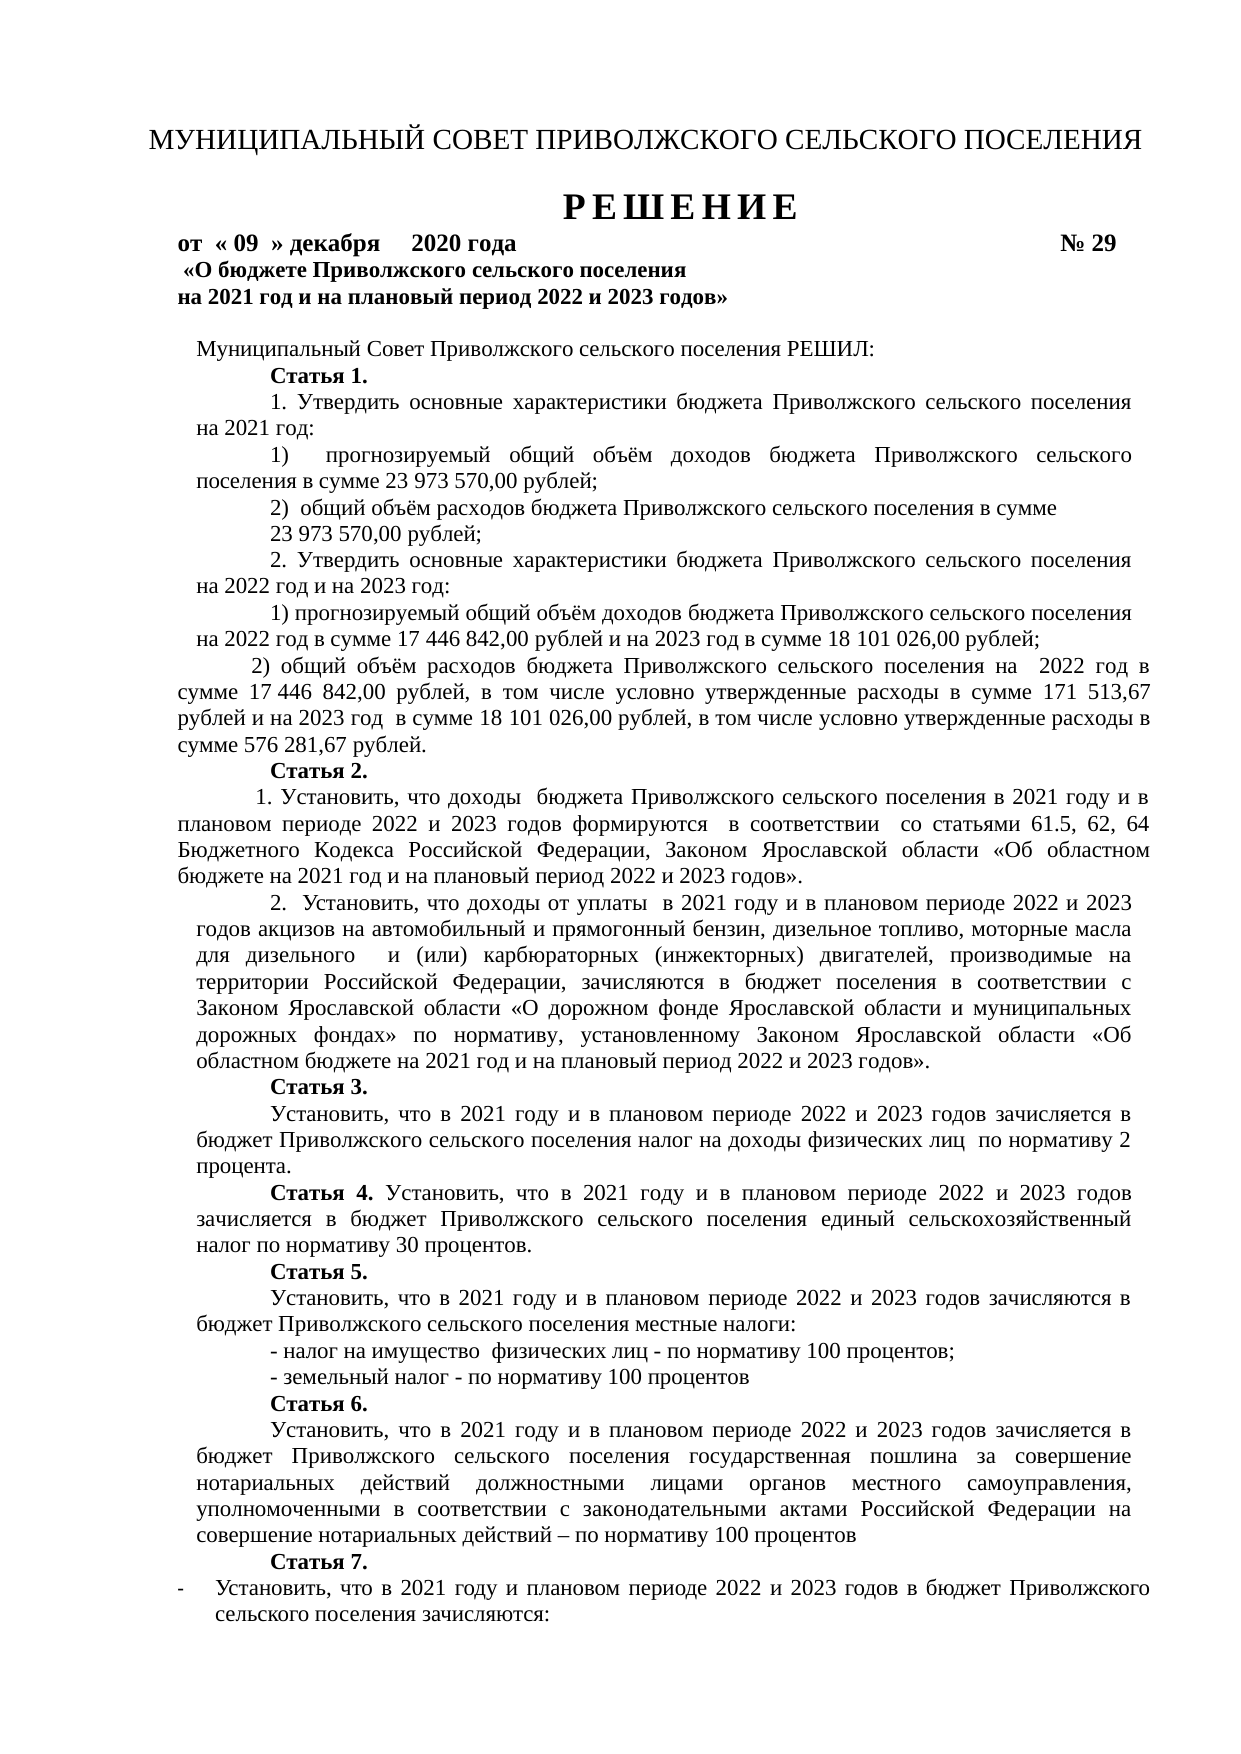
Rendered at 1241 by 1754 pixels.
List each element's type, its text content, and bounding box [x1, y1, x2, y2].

text 1) прогнозируемый общий объём доходов бюджета Приволжского сельского поселения в сумме 23 973 570,00 рублей; [196, 441, 1133, 493]
text Статья 7. [196, 1548, 1133, 1574]
text 23 973 570,00 рублей; [196, 520, 1133, 546]
text Статья 4. Установить, что в 2021 году и в плановом периоде 2022 и 2023 годов зачисляется в бюджет Приволжского сельского поселения единый сельскохозяйственный налог по нормативу 30 процентов. [196, 1179, 1133, 1258]
text Статья 2. [196, 757, 1133, 783]
text Статья 5. [196, 1258, 1133, 1284]
text Установить, что в 2021 году и в плановом периоде 2022 и 2023 годов зачисляются в бюджет Приволжского сельского поселения местные налоги: [196, 1284, 1133, 1337]
text Статья 1. [196, 362, 1152, 388]
text Статья 3. [196, 1073, 1133, 1100]
text «О бюджете Приволжского сельского поселения [177, 256, 1152, 283]
text от « 09 » декабря 2020 года № 29 [177, 228, 1152, 256]
text Муниципальный Совет Приволжского сельского поселения РЕШИЛ: [196, 335, 1152, 362]
title МУНИЦИПАЛЬНЫЙ СОВЕТ ПРИВОЛЖСКОГО СЕЛЬСКОГО ПОСЕЛЕНИЯ [140, 122, 1152, 156]
text - налог на имущество физических лиц - по нормативу 100 процентов; [196, 1337, 1133, 1363]
text Статья 6. [196, 1389, 1133, 1416]
text Установить, что в 2021 году и в плановом периоде 2022 и 2023 годов зачисляется в бюджет Приволжского сельского поселения государственная пошлина за совершение нотариальных действий должностными лицами органов местного самоуправления, уполномоченными в соответствии с законодательными актами Российской Федерации на совершение нотариальных действий – по нормативу 100 процентов [196, 1416, 1133, 1548]
text - земельный налог - по нормативу 100 процентов [196, 1363, 1133, 1389]
text 1. Установить, что доходы бюджета Приволжского сельского поселения в 2021 году и в плановом периоде 2022 и 2023 годов формируются в соответствии со статьями 61.5, 62, 64 Бюджетного Кодекса Российской Федерации, Законом Ярославской области «Об областном бюджете на 2021 год и на плановый период 2022 и 2023 годов». [177, 783, 1152, 889]
list Установить, что в 2021 году и плановом периоде 2022 и 2023 годов в бюджет Приволжского сельского поселения зачисляются: [177, 1574, 1152, 1627]
text 1. Утвердить основные характеристики бюджета Приволжского сельского поселения на 2021 год: [196, 388, 1133, 441]
text 1) прогнозируемый общий объём доходов бюджета Приволжского сельского поселения на 2022 год в сумме 17 446 842,00 рублей и на 2023 год в сумме 18 101 026,00 рублей; [196, 599, 1133, 652]
text 2. Утвердить основные характеристики бюджета Приволжского сельского поселения на 2022 год и на 2023 год: [196, 546, 1133, 599]
text Установить, что в 2021 году и в плановом периоде 2022 и 2023 годов зачисляется в бюджет Приволжского сельского поселения налог на доходы физических лиц по нормативу 2 процента. [196, 1100, 1133, 1179]
text 2) общий объём расходов бюджета Приволжского сельского поселения на 2022 год в сумме 17 446 842,00 рублей, в том числе условно утвержденные расходы в сумме 171 513,67 рублей и на 2023 год в сумме 18 101 026,00 рублей, в том числе условно утвержденные расходы в сумме 576 281,67 рублей. [177, 652, 1152, 757]
text 2. Установить, что доходы от уплаты в 2021 году и в плановом периоде 2022 и 2023 годов акцизов на автомобильный и прямогонный бензин, дизельное топливо, моторные масла для дизельного и (или) карбюраторных (инжекторных) двигателей, производимые на территории Российской Федерации, зачисляются в бюджет поселения в соответствии с Законом Ярославской области «О дорожном фонде Ярославской области и муниципальных дорожных фондах» по нормативу, установленному Законом Ярославской области «Об областном бюджете на 2021 год и на плановый период 2022 и 2023 годов». [196, 889, 1133, 1073]
text на 2021 год и на плановый период 2022 и 2023 годов» [177, 283, 1152, 309]
text РЕШЕНИЕ [177, 184, 1152, 228]
text 2) общий объём расходов бюджета Приволжского сельского поселения в сумме [196, 493, 1133, 520]
